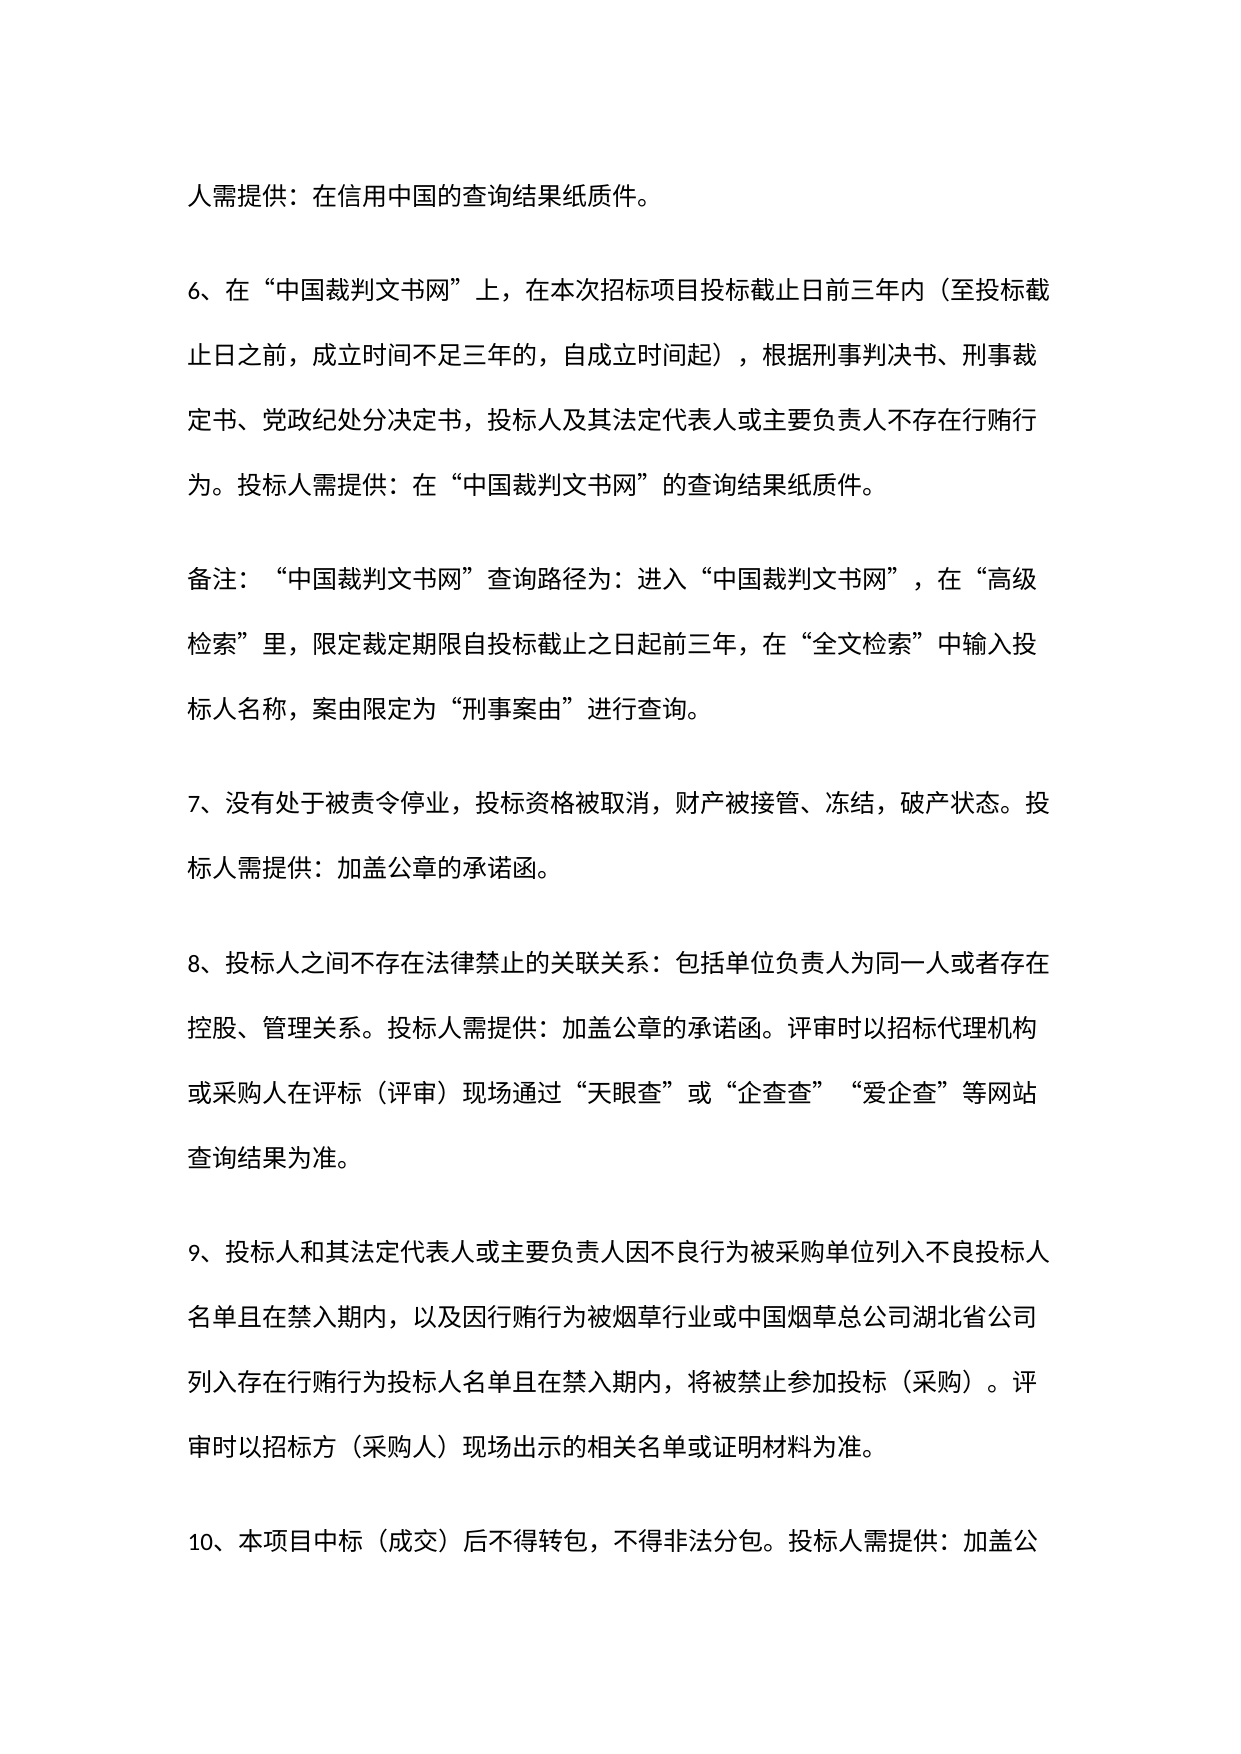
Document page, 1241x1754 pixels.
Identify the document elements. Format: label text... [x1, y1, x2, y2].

text 6、在“中国裁判文书网”上，在本次招标项目投标截止日前三年内（至投标截止日之前，成立时间不足三年的，自成立时间起），根据刑事判决书、刑事裁定书、党政纪处分决定书，投标人及其法定代表人或主要负责人不存在行贿行为。投标人需提供：在“中国裁判文书网”的查询结果纸质件。 [187, 256, 1053, 516]
text 9、投标人和其法定代表人或主要负责人因不良行为被采购单位列入不良投标人名单且在禁入期内，以及因行贿行为被烟草行业或中国烟草总公司湖北省公司列入存在行贿行为投标人名单且在禁入期内，将被禁止参加投标（采购）。评审时以招标方（采购人）现场出示的相关名单或证明材料为准。 [187, 1218, 1053, 1478]
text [187, 1507, 1053, 1572]
text 备注：“中国裁判文书网”查询路径为：进入“中国裁判文书网”，在“高级检索”里，限定裁定期限自投标截止之日起前三年，在“全文检索”中输入投标人名称，案由限定为“刑事案由”进行查询。 [187, 545, 1053, 740]
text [187, 162, 1053, 227]
text 8、投标人之间不存在法律禁止的关联关系：包括单位负责人为同一人或者存在控股、管理关系。投标人需提供：加盖公章的承诺函。评审时以招标代理机构或采购人在评标（评审）现场通过“天眼查”或“企查查”“爱企查”等网站查询结果为准。 [187, 929, 1053, 1189]
text 7、没有处于被责令停业，投标资格被取消，财产被接管、冻结，破产状态。投标人需提供：加盖公章的承诺函。 [187, 769, 1053, 899]
